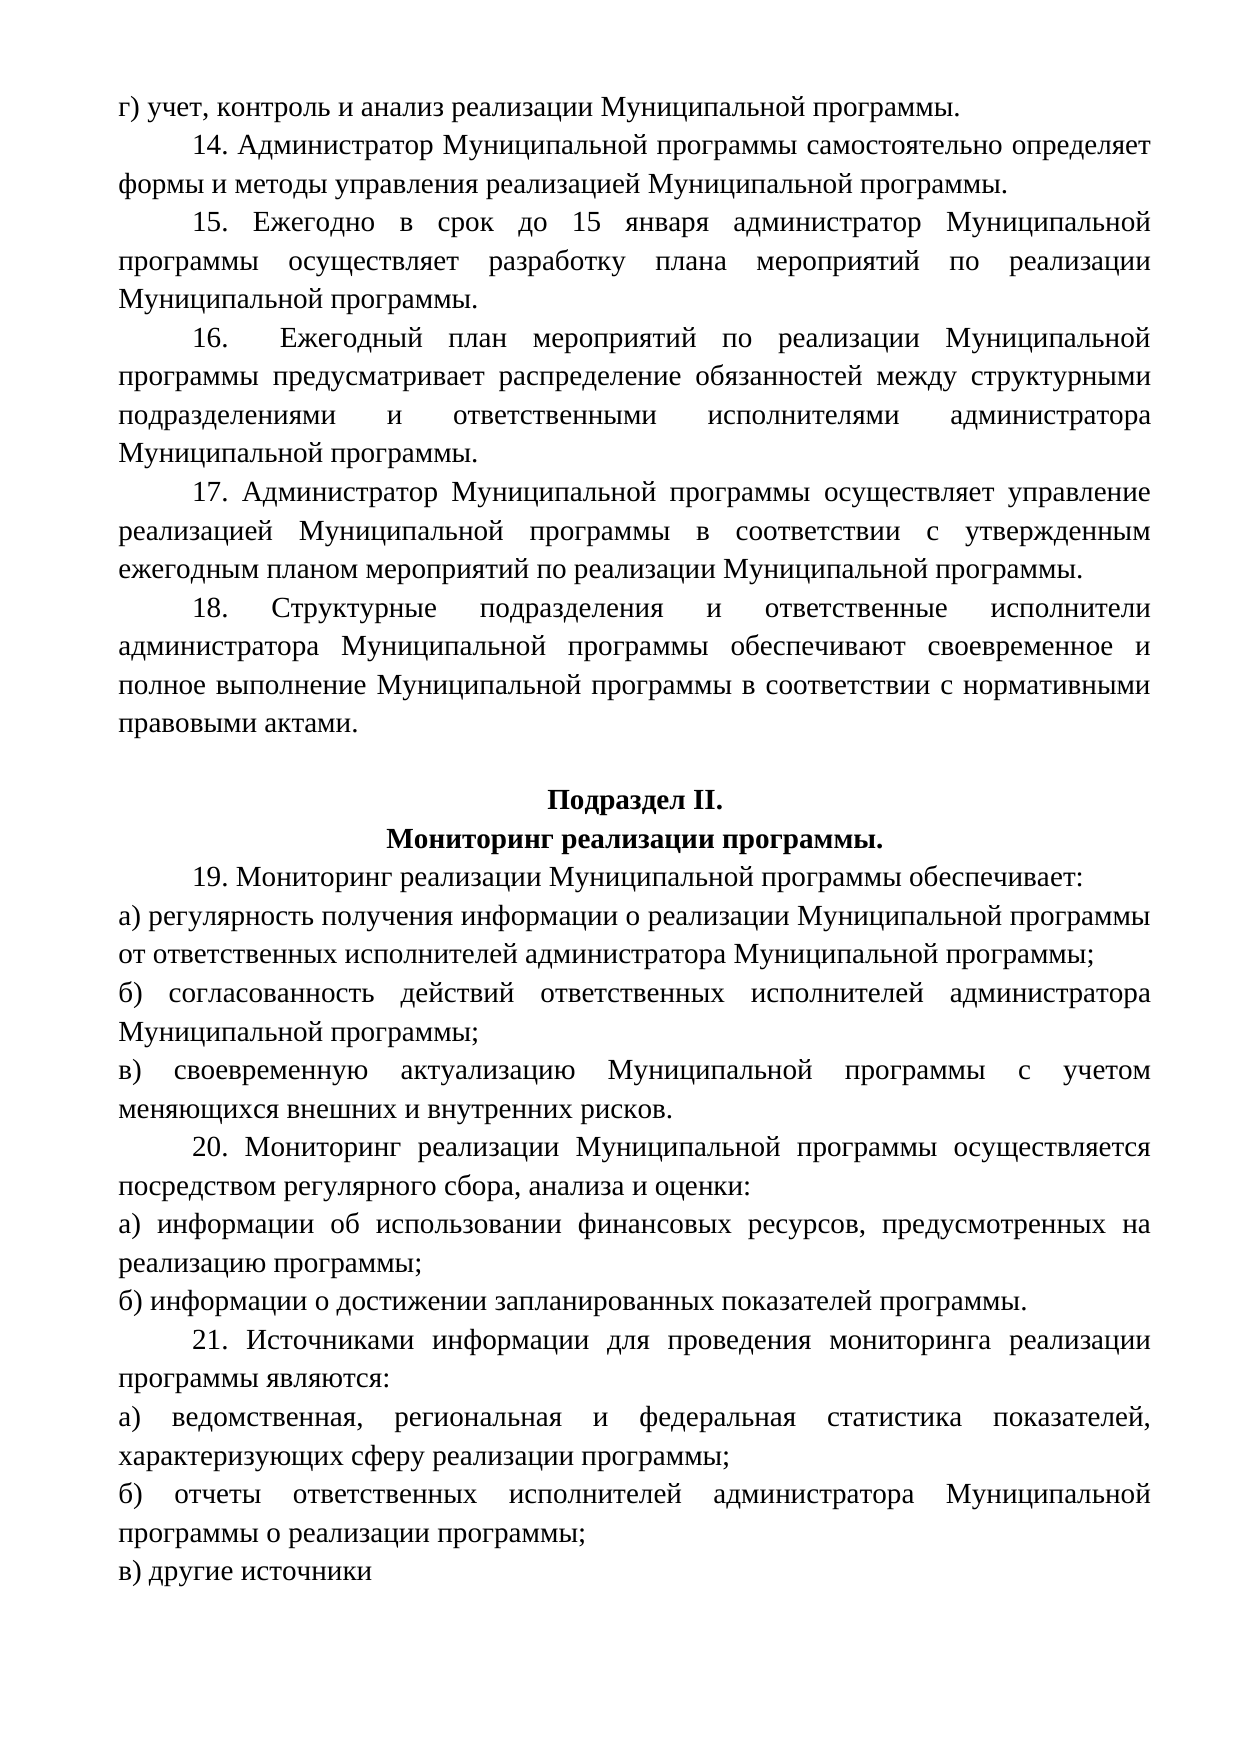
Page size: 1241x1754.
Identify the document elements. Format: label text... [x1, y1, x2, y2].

text Подраздел II. [118, 782, 1152, 816]
text 14. Администратор Муниципальной программы самостоятельно определяет формы и методы управления реализацией Муниципальной программы. [118, 127, 1152, 199]
text 18. Структурные подразделения и ответственные исполнители администратора Муниципальной программы обеспечивают своевременное и полное выполнение Муниципальной программы в соответствии с нормативными правовыми актами. [118, 590, 1152, 739]
text Мониторинг реализации программы. [118, 821, 1152, 854]
text 21. Источниками информации для проведения мониторинга реализации программы являются: [118, 1322, 1152, 1394]
text 15. Ежегодно в срок до 15 января администратор Муниципальной программы осуществляет разработку плана мероприятий по реализации Муниципальной программы. [118, 204, 1152, 315]
text б) отчеты ответственных исполнителей администратора Муниципальной программы о реализации программы; [118, 1476, 1152, 1548]
text в) своевременную актуализацию Муниципальной программы с учетом меняющихся внешних и внутренних рисков. [118, 1052, 1152, 1124]
text 19. Мониторинг реализации Муниципальной программы обеспечивает: [118, 859, 1152, 893]
text 17. Администратор Муниципальной программы осуществляет управление реализацией Муниципальной программы в соответствии с утвержденным ежегодным планом мероприятий по реализации Муниципальной программы. [118, 474, 1152, 585]
text а) информации об использовании финансовых ресурсов, предусмотренных на реализацию программы; [118, 1206, 1152, 1278]
text б) согласованность действий ответственных исполнителей администратора Муниципальной программы; [118, 975, 1152, 1047]
text 16. Ежегодный план мероприятий по реализации Муниципальной программы предусматривает распределение обязанностей между структурными подразделениями и ответственными исполнителями администратора Муниципальной программы. [118, 320, 1152, 469]
text б) информации о достижении запланированных показателей программы. [118, 1283, 1152, 1317]
text в) другие источники [118, 1553, 1152, 1587]
text а) ведомственная, региональная и федеральная статистика показателей, характеризующих сферу реализации программы; [118, 1399, 1152, 1471]
text г) учет, контроль и анализ реализации Муниципальной программы. [118, 89, 1152, 122]
text а) регулярность получения информации о реализации Муниципальной программы от ответственных исполнителей администратора Муниципальной программы; [118, 898, 1152, 970]
text 20. Мониторинг реализации Муниципальной программы осуществляется посредством регулярного сбора, анализа и оценки: [118, 1129, 1152, 1201]
